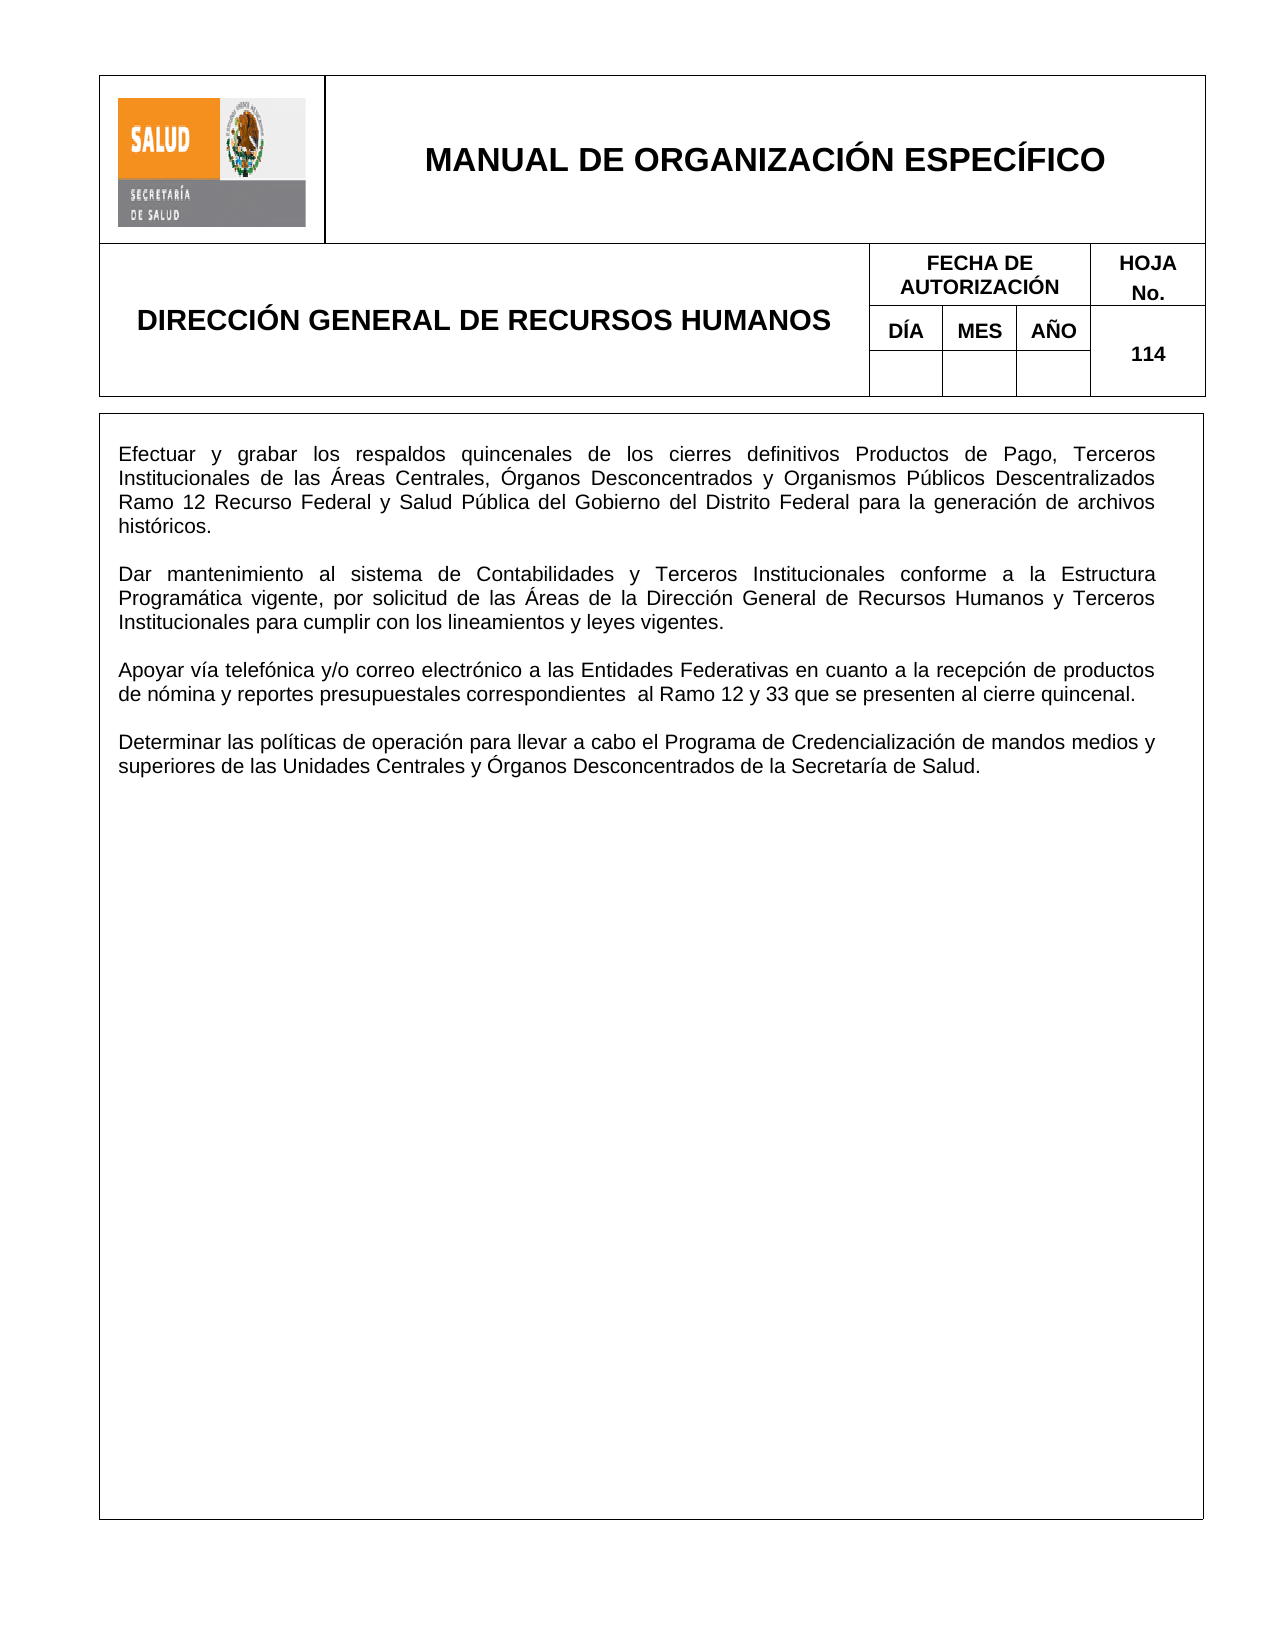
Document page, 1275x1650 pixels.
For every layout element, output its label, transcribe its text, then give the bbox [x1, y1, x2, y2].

text Determinar las políticas de operación para llevar a cabo el Programa de Credencialización de mandos medios y superiores de las Unidades Centrales y Órganos Desconcentrados de la Secretaría de Salud. [118, 729, 1157, 777]
text Apoyar vía telefónica y/o correo electrónico a las Entidades Federativas en cuanto a la recepción de productos de nómina y reportes presupuestales correspondientes al Ramo 12 y 33 que se presenten al cierre quincenal. [118, 658, 1157, 706]
text Efectuar y grabar los respaldos quincenales de los cierres definitivos Productos de Pago, Terceros Institucionales de las Áreas Centrales, Órganos Desconcentrados y Organismos Públicos Descentralizados Ramo 12 Recurso Federal y Salud Pública del Gobierno del Distrito Federal para la generación de archivos históricos. [118, 442, 1157, 538]
text Dar mantenimiento al sistema de Contabilidades y Terceros Institucionales conforme a la Estructura Programática vigente, por solicitud de las Áreas de la Dirección General de Recursos Humanos y Terceros Institucionales para cumplir con los lineamientos y leyes vigentes. [118, 562, 1157, 634]
picture [118, 98, 306, 227]
